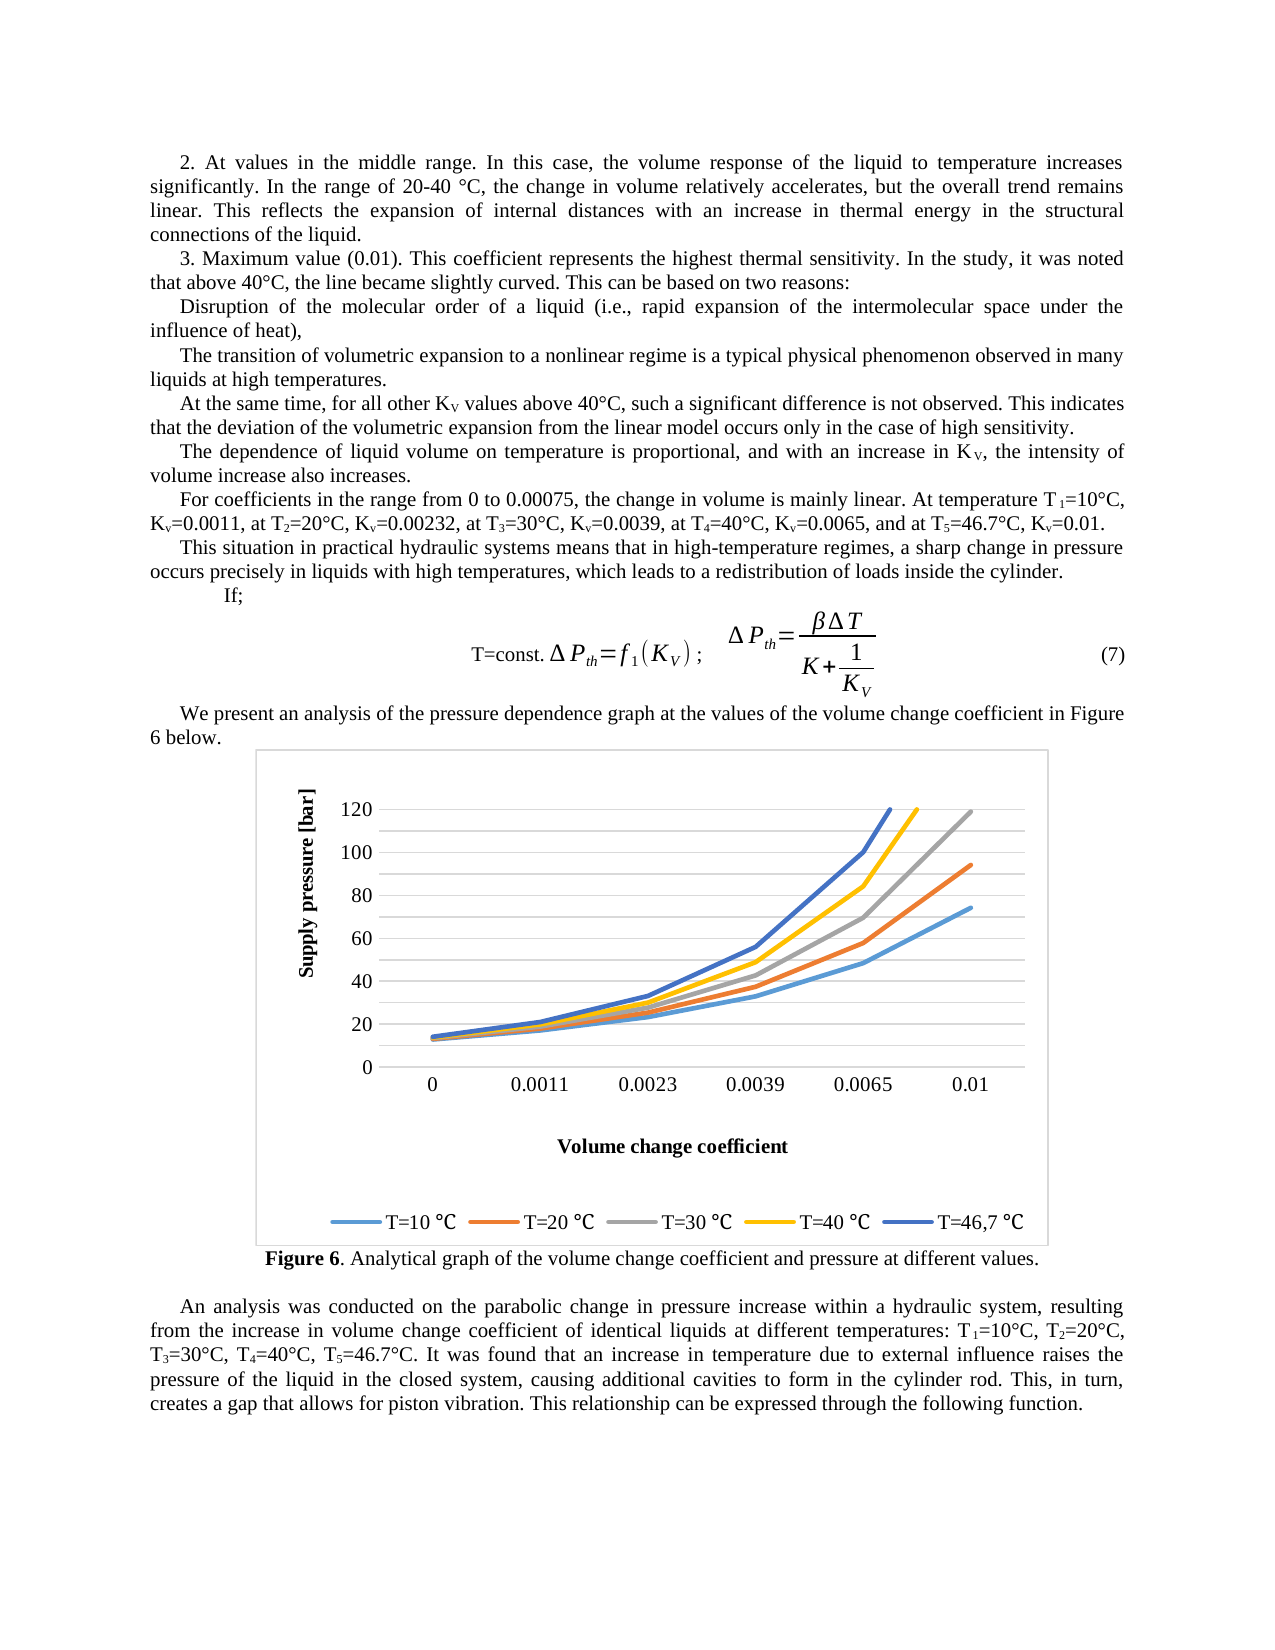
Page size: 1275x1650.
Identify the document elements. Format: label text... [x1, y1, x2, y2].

text Figure 6. Analytical graph of the volume change coefficient and pressure at different values. [150, 1246, 1125, 1270]
text 2. At values in the middle range. In this case, the volume response of the liquid to temperature increases significantly. In the range of 20-40 °C, the change in volume relatively accelerates, but the overall trend remains linear. This reflects the expansion of internal distances with an increase in thermal energy in the structural connections of the liquid. [150, 150, 1125, 246]
text At the same time, for all other KV values above 40°C, such a significant difference is not observed. This indicates that the deviation of the volumetric expansion from the linear model occurs only in the case of high sensitivity. [150, 391, 1125, 439]
text This situation in practical hydraulic systems means that in high-temperature regimes, a sharp change in pressure occurs precisely in liquids with high temperatures, which leads to a redistribution of loads inside the cylinder. [150, 535, 1125, 583]
text We present an analysis of the pressure dependence graph at the values of the volume change coefficient in Figure 6 below. [150, 701, 1125, 749]
text The transition of volumetric expansion to a nonlinear regime is a typical physical phenomenon observed in many liquids at high temperatures. [150, 342, 1125, 391]
text The dependence of liquid volume on temperature is proportional, and with an increase in KV, the intensity of volume increase also increases. [150, 439, 1125, 487]
text An analysis was conducted on the parabolic change in pressure increase within a hydraulic system, resulting from the increase in volume change coefficient of identical liquids at different temperatures: T1=10°C, T2=20°C, T3=30°C, T4=40°C, T5=46.7°C. It was found that an increase in temperature due to external influence raises the pressure of the liquid in the closed system, causing additional cavities to form in the cylinder rod. This, in turn, creates a gap that allows for piston vibration. This relationship can be expressed through the following function. [150, 1294, 1125, 1414]
text T=const. ; (7) [150, 607, 1125, 701]
text Disruption of the molecular order of a liquid (i.e., rapid expansion of the intermolecular space under the influence of heat), [150, 294, 1125, 342]
text For coefficients in the range from 0 to 0.00075, the change in volume is mainly linear. At temperature T1=10°C, Kv=0.0011, at T2=20°C, Kv=0.00232, at T3=30°C, Kv=0.0039, at T4=40°C, Kv=0.0065, and at T5=46.7°C, Kv=0.01. [150, 487, 1125, 535]
text If; [150, 583, 1125, 607]
text 3. Maximum value (0.01). This coefficient represents the highest thermal sensitivity. In the study, it was noted that above 40°C, the line became slightly curved. This can be based on two reasons: [150, 246, 1125, 294]
